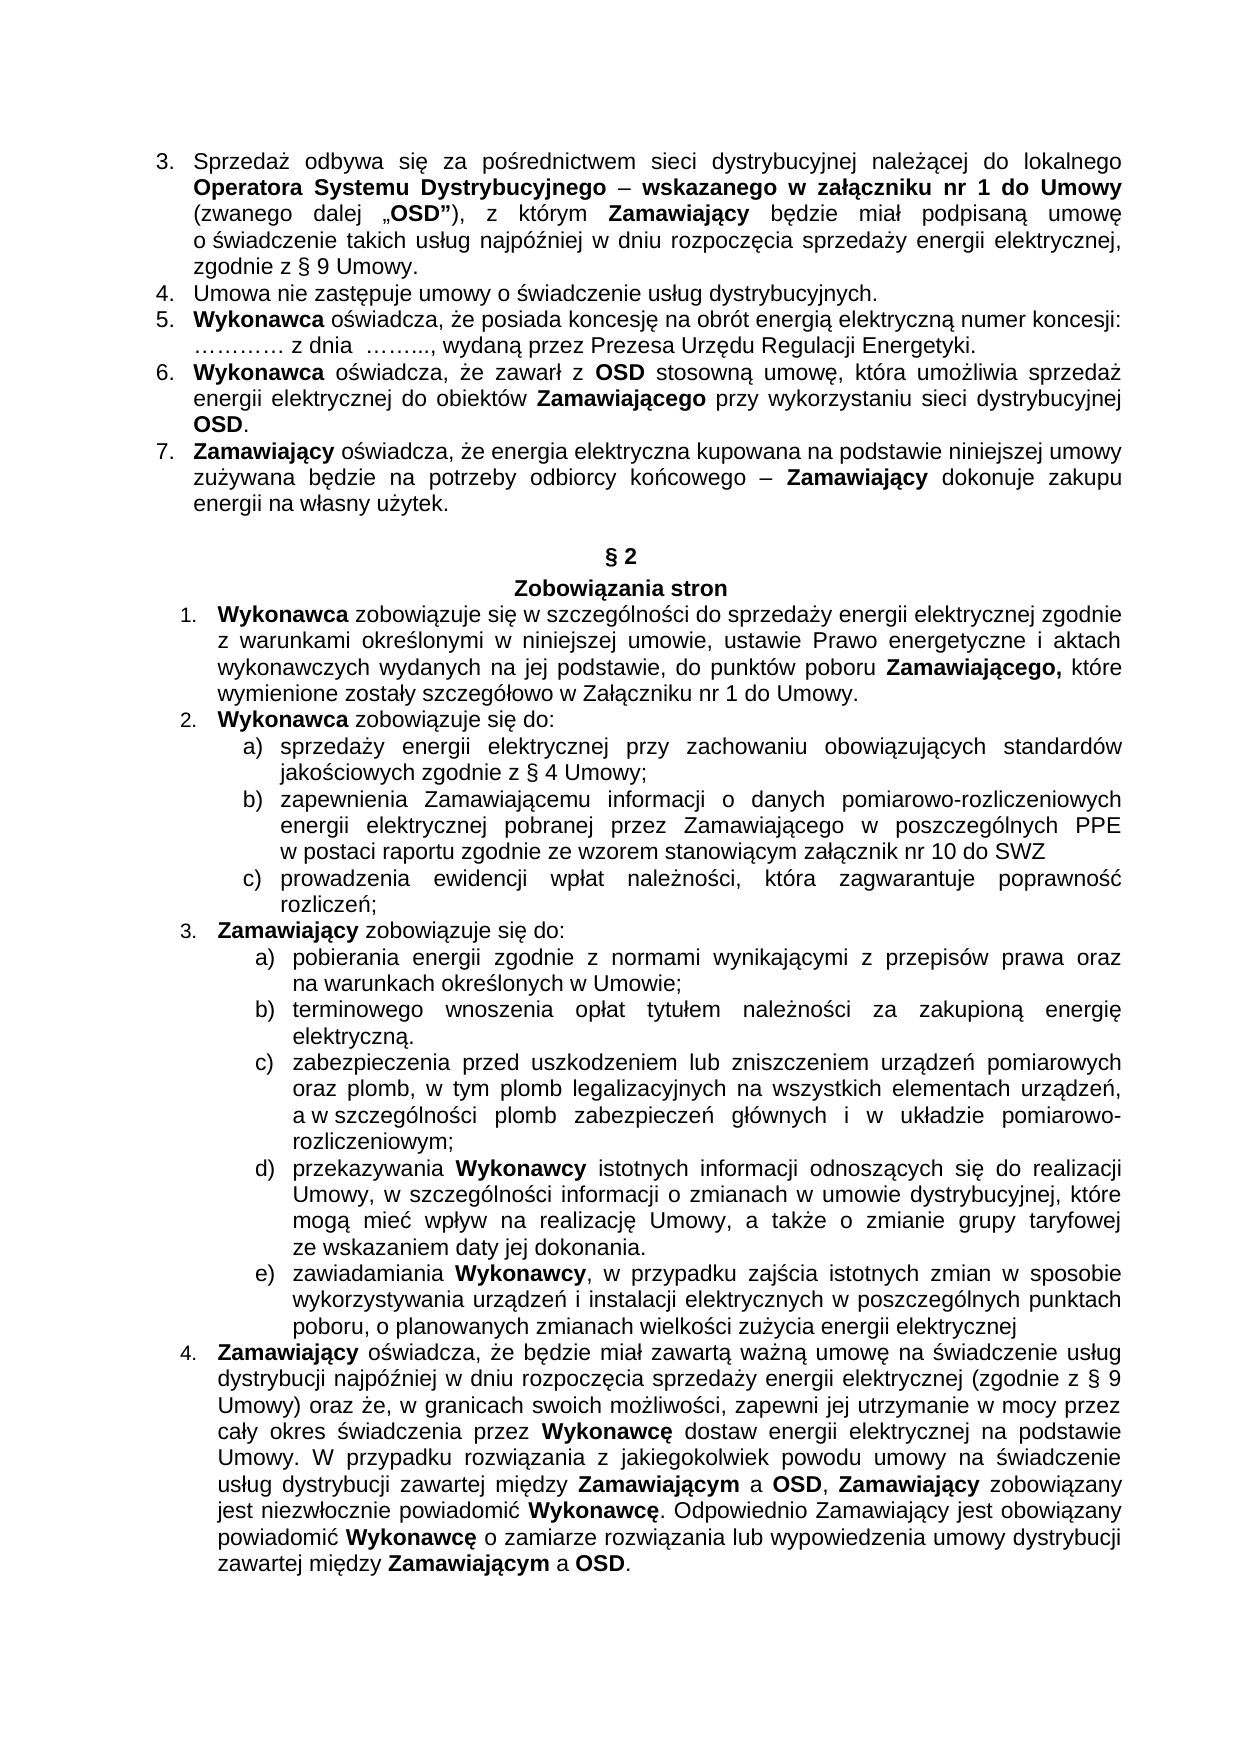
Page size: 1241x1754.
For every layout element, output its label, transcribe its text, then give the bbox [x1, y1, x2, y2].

list przekazywania Wykonawcy istotnych informacji odnoszących się do realizacji Umowy, w szczególności informacji o zmianach w umowie dystrybucyjnej, które mogą mieć wpływ na realizację Umowy, a także o zmianie grupy taryfowej ze wskazaniem daty jej dokonania. [255, 1154, 1122, 1260]
list sprzedaży energii elektrycznej przy zachowaniu obowiązujących standardów jakościowych zgodnie z § 4 Umowy; [243, 733, 1122, 786]
list Wykonawca oświadcza, że zawarł z OSD stosowną umowę, która umożliwia sprzedaż energii elektrycznej do obiektów Zamawiającego przy wykorzystaniu sieci dystrybucyjnej OSD. [156, 358, 1122, 438]
list Zamawiający oświadcza, że będzie miał zawartą ważną umowę na świadczenie usług dystrybucji najpóźniej w dniu rozpoczęcia sprzedaży energii elektrycznej (zgodnie z § 9 Umowy) oraz że, w granicach swoich możliwości, zapewni jej utrzymanie w mocy przez cały okres świadczenia przez Wykonawcę dostaw energii elektrycznej na podstawie Umowy. W przypadku rozwiązania z jakiegokolwiek powodu umowy na świadczenie usług dystrybucji zawartej między Zamawiającym a OSD, Zamawiający zobowiązany jest niezwłocznie powiadomić Wykonawcę. Odpowiednio Zamawiający jest obowiązany powiadomić Wykonawcę o zamiarze rozwiązania lub wypowiedzenia umowy dystrybucji zawartej między Zamawiającym a OSD. [180, 1339, 1122, 1576]
list Umowa nie zastępuje umowy o świadczenie usług dystrybucyjnych. [156, 279, 1122, 306]
text Zobowiązania stron [301, 575, 940, 601]
list prowadzenia ewidencji wpłat należności, która zagwarantuje poprawność rozliczeń; [243, 864, 1122, 917]
text § 2 [301, 543, 940, 569]
list Zamawiający oświadcza, że energia elektryczna kupowana na podstawie niniejszej umowy zużywana będzie na potrzeby odbiorcy końcowego – Zamawiający dokonuje zakupu energii na własny użytek. [156, 438, 1122, 517]
list Sprzedaż odbywa się za pośrednictwem sieci dystrybucyjnej należącej do lokalnego Operatora Systemu Dystrybucyjnego – wskazanego w załączniku nr 1 do Umowy (zwanego dalej „OSD”), z którym Zamawiający będzie miał podpisaną umowę o świadczenie takich usług najpóźniej w dniu rozpoczęcia sprzedaży energii elektrycznej, zgodnie z § 9 Umowy. [156, 148, 1122, 279]
list pobierania energii zgodnie z normami wynikającymi z przepisów prawa oraz na warunkach określonych w Umowie; [255, 944, 1122, 996]
list Wykonawca zobowiązuje się w szczególności do sprzedaży energii elektrycznej zgodnie z warunkami określonymi w niniejszej umowie, ustawie Prawo energetyczne i aktach wykonawczych wydanych na jej podstawie, do punktów poboru Zamawiającego, które wymienione zostały szczegółowo w Załączniku nr 1 do Umowy. [180, 601, 1122, 706]
list Wykonawca oświadcza, że posiada koncesję na obrót energią elektryczną numer koncesji: ………… z dnia ……..., wydaną przez Prezesa Urzędu Regulacji Energetyki. [156, 306, 1122, 358]
list Wykonawca zobowiązuje się do: [180, 706, 1122, 733]
list terminowego wnoszenia opłat tytułem należności za zakupioną energię elektryczną. [255, 996, 1122, 1049]
list Zamawiający zobowiązuje się do: [180, 917, 1122, 944]
list zapewnienia Zamawiającemu informacji o danych pomiarowo-rozliczeniowych energii elektrycznej pobranej przez Zamawiającego w poszczególnych PPE w postaci raportu zgodnie ze wzorem stanowiącym załącznik nr 10 do SWZ [243, 786, 1122, 864]
list zawiadamiania Wykonawcy, w przypadku zajścia istotnych zmian w sposobie wykorzystywania urządzeń i instalacji elektrycznych w poszczególnych punktach poboru, o planowanych zmianach wielkości zużycia energii elektrycznej [255, 1260, 1122, 1339]
list zabezpieczenia przed uszkodzeniem lub zniszczeniem urządzeń pomiarowych oraz plomb, w tym plomb legalizacyjnych na wszystkich elementach urządzeń, a w szczególności plomb zabezpieczeń głównych i w układzie pomiarowo- rozliczeniowym; [255, 1049, 1122, 1154]
